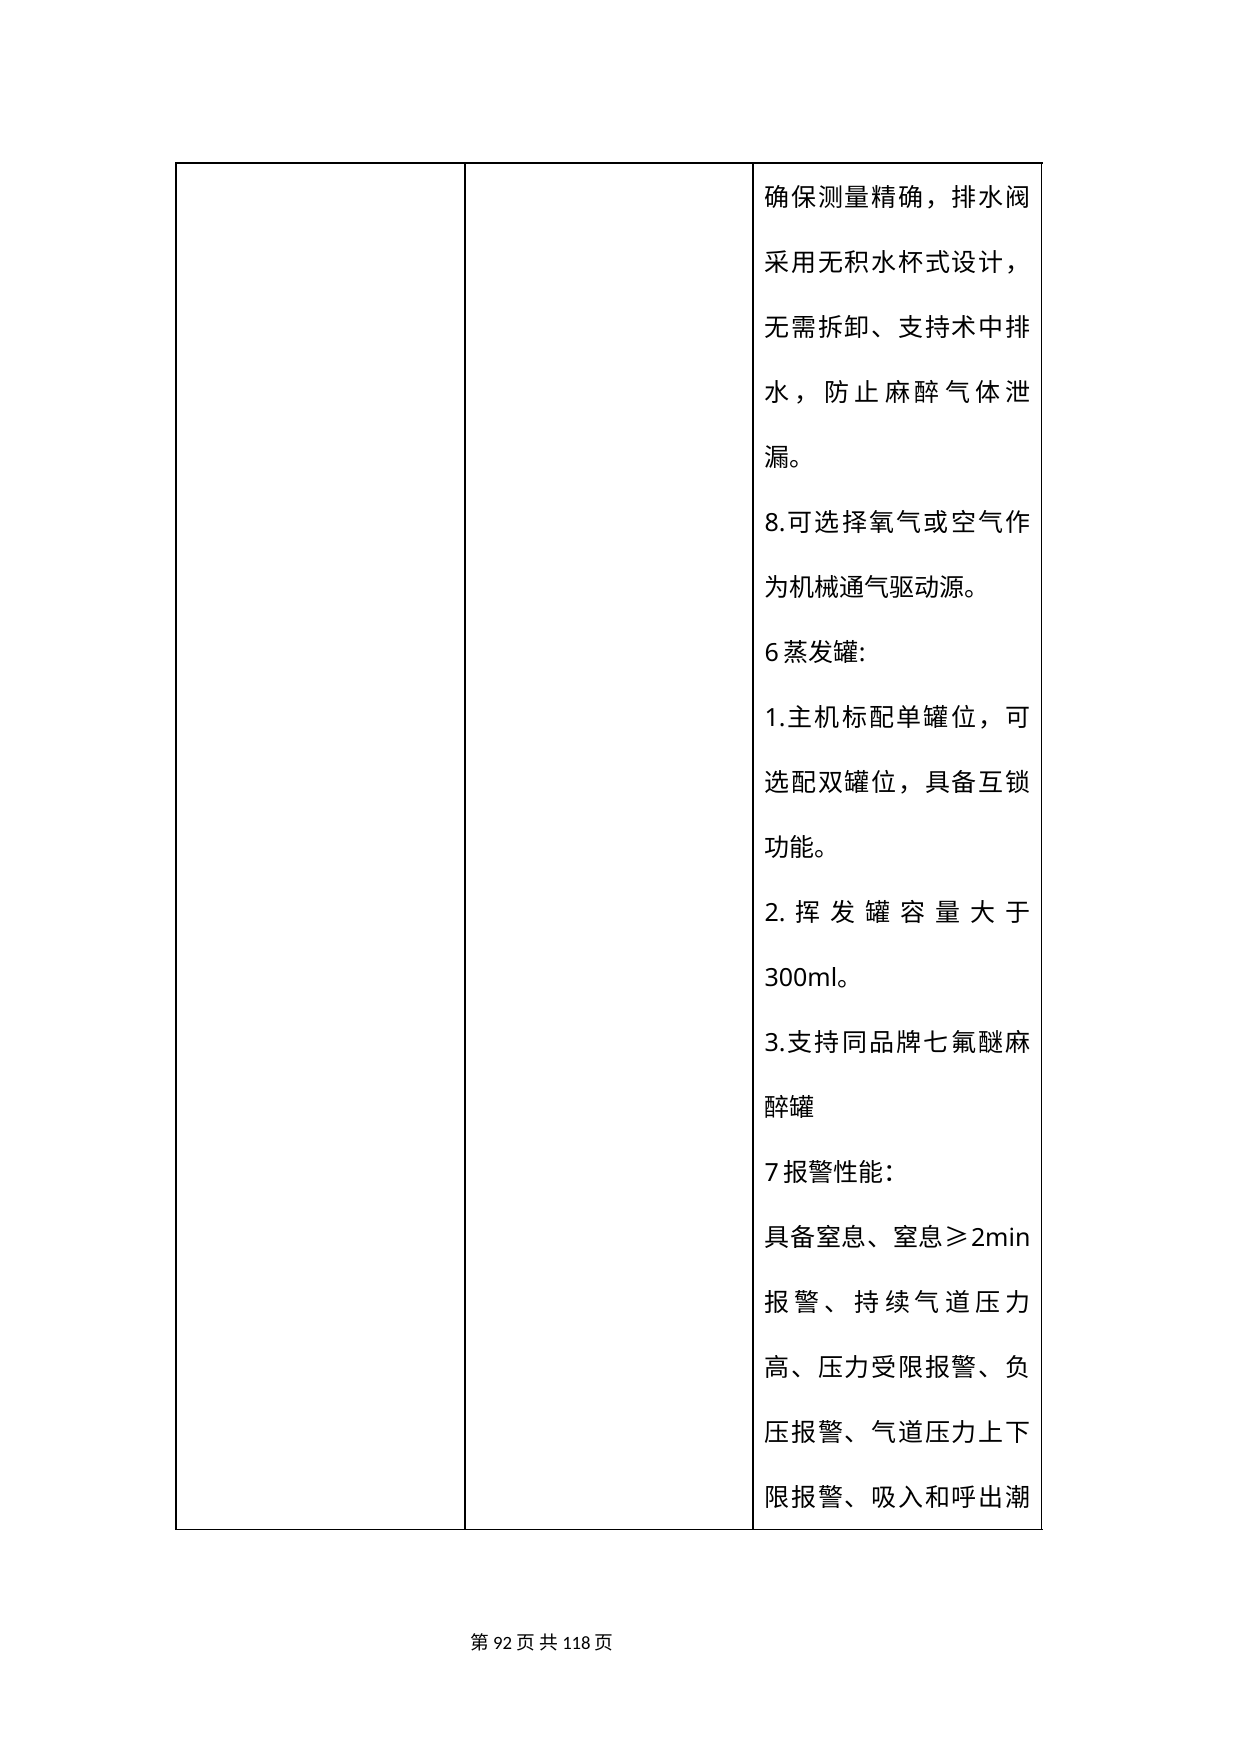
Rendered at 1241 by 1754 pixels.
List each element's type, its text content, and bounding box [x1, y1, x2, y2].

table_cell [466, 164, 752, 1528]
table_cell 1 [177, 164, 464, 1528]
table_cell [754, 164, 1041, 1528]
